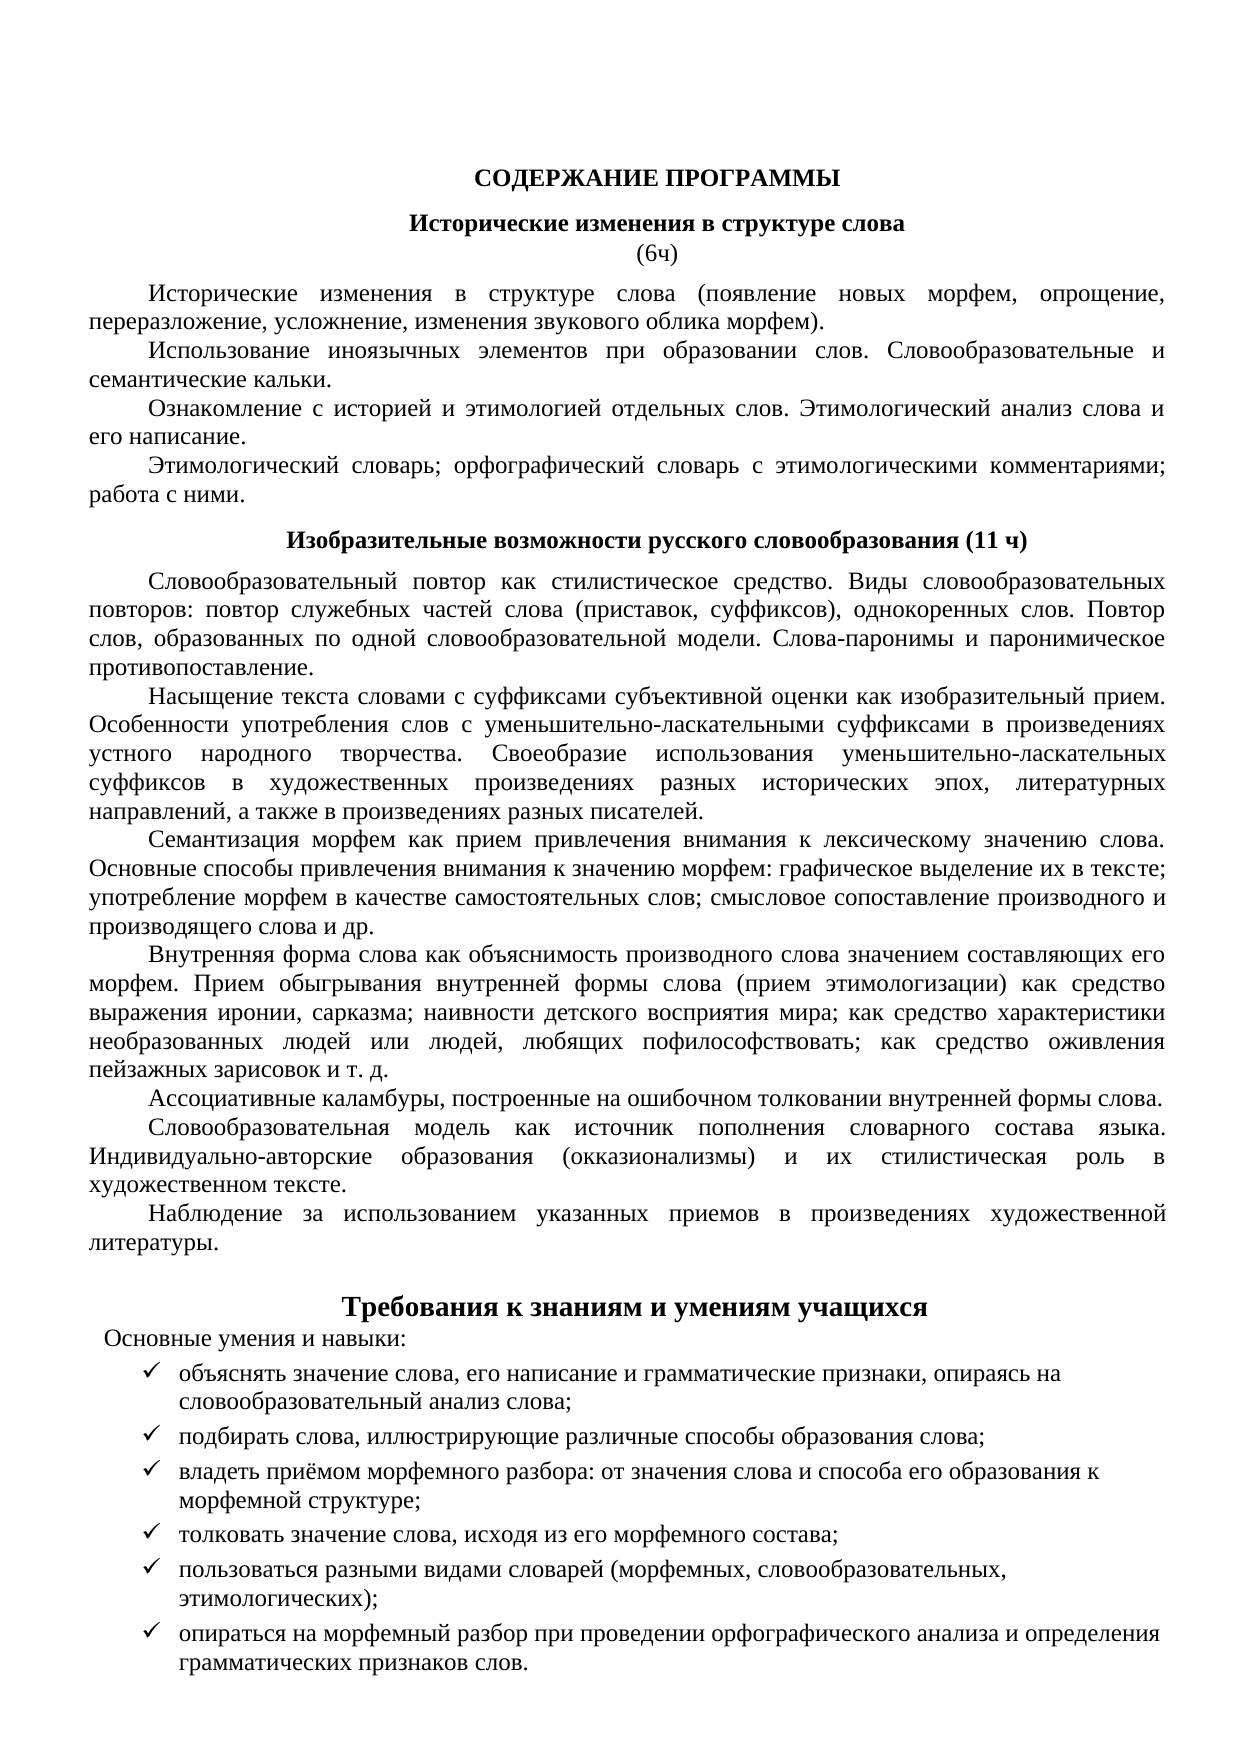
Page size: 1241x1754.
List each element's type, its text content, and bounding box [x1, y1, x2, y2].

text Требования к знаниям и умениям учащихся [103, 1289, 1166, 1323]
text Этимологический словарь; орфографический словарь с этимологическими комментариями; работа с ними. [89, 450, 1166, 508]
list объяснять значение слова, его написание и грамматические признаки, опираясь на словообразовательный анализ слова; [141, 1358, 1166, 1415]
text Исторические изменения в структуре слова (появление новых морфем, опрощение, переразложение, усложнение, изменения звукового облика морфем). [89, 278, 1166, 335]
text Основные умения и навыки: [103, 1323, 1166, 1352]
list подбирать слова, иллюстрирующие различные способы образования слова; [141, 1421, 1166, 1450]
list владеть приёмом морфемного разбора: от значения слова и способа его образования к морфемной структуре; [141, 1456, 1166, 1513]
list толковать значение слова, исходя из его морфемного состава; [141, 1519, 1166, 1548]
text Ассоциативные каламбуры, построенные на ошибочном толковании внутренней формы слова. [89, 1083, 1166, 1112]
text Использование иноязычных элементов при образовании слов. Словообразовательные и семантические кальки. [89, 335, 1166, 393]
text Наблюдение за использованием указанных приемов в произведениях художественной литературы. [89, 1198, 1166, 1256]
list опираться на морфемный разбор при проведении орфографического анализа и определения грамматических признаков слов. [141, 1618, 1166, 1675]
text Внутренняя форма слова как объяснимость производного слова значением составляющих его морфем. Прием обыгрывания внутренней формы слова (прием этимологизации) как средство выражения иронии, сарказма; наивности детского восприятия мира; как средство характеристики необразованных людей или людей, любящих пофилософствовать; как средство оживления пейзажных зарисовок и т. д. [89, 939, 1166, 1083]
text (6ч) [89, 238, 1166, 267]
text Словообразовательный повтор как стилистическое средство. Виды словообразовательных повторов: повтор служебных частей слова (приставок, суффиксов), однокоренных слов. Повтор слов, образованных по одной словообразовательной модели. Слова-паронимы и паронимическое противопоставление. [89, 566, 1166, 681]
text Словообразовательная модель как источник пополнения словарного состава языка. Индивидуально-авторские образования (окказионализмы) и их стилистическая роль в художественном тексте. [89, 1112, 1166, 1198]
text Изобразительные возможности русского словообразования (11 ч) [89, 526, 1166, 554]
text Семантизация морфем как прием привлечения внимания к лексическому значению слова. Основные способы привлечения внимания к значению морфем: графическое выделение их в тексте; употребление морфем в качестве самостоятельных слов; смысловое сопоставление производного и производящего слова и др. [89, 824, 1166, 939]
list пользоваться разными видами словарей (морфемных, словообразовательных, этимологических); [141, 1554, 1166, 1612]
text Исторические изменения в структуре слова [89, 208, 1166, 237]
text Насыщение текста словами с суффиксами субъективной оценки как изобразительный прием. Особенности употребления слов с уменьшительно-ласкательными суффиксами в произведениях устного народного творчества. Своеобразие использования уменьшительно-ласкательных суффиксов в художественных произведениях разных исторических эпох, литературных направлений, а также в произведениях разных писателей. [89, 681, 1166, 824]
text СОДЕРЖАНИЕ ПРОГРАММЫ [89, 163, 1166, 192]
text Ознакомление с историей и этимологией отдельных слов. Этимологический анализ слова и его написание. [89, 393, 1166, 450]
